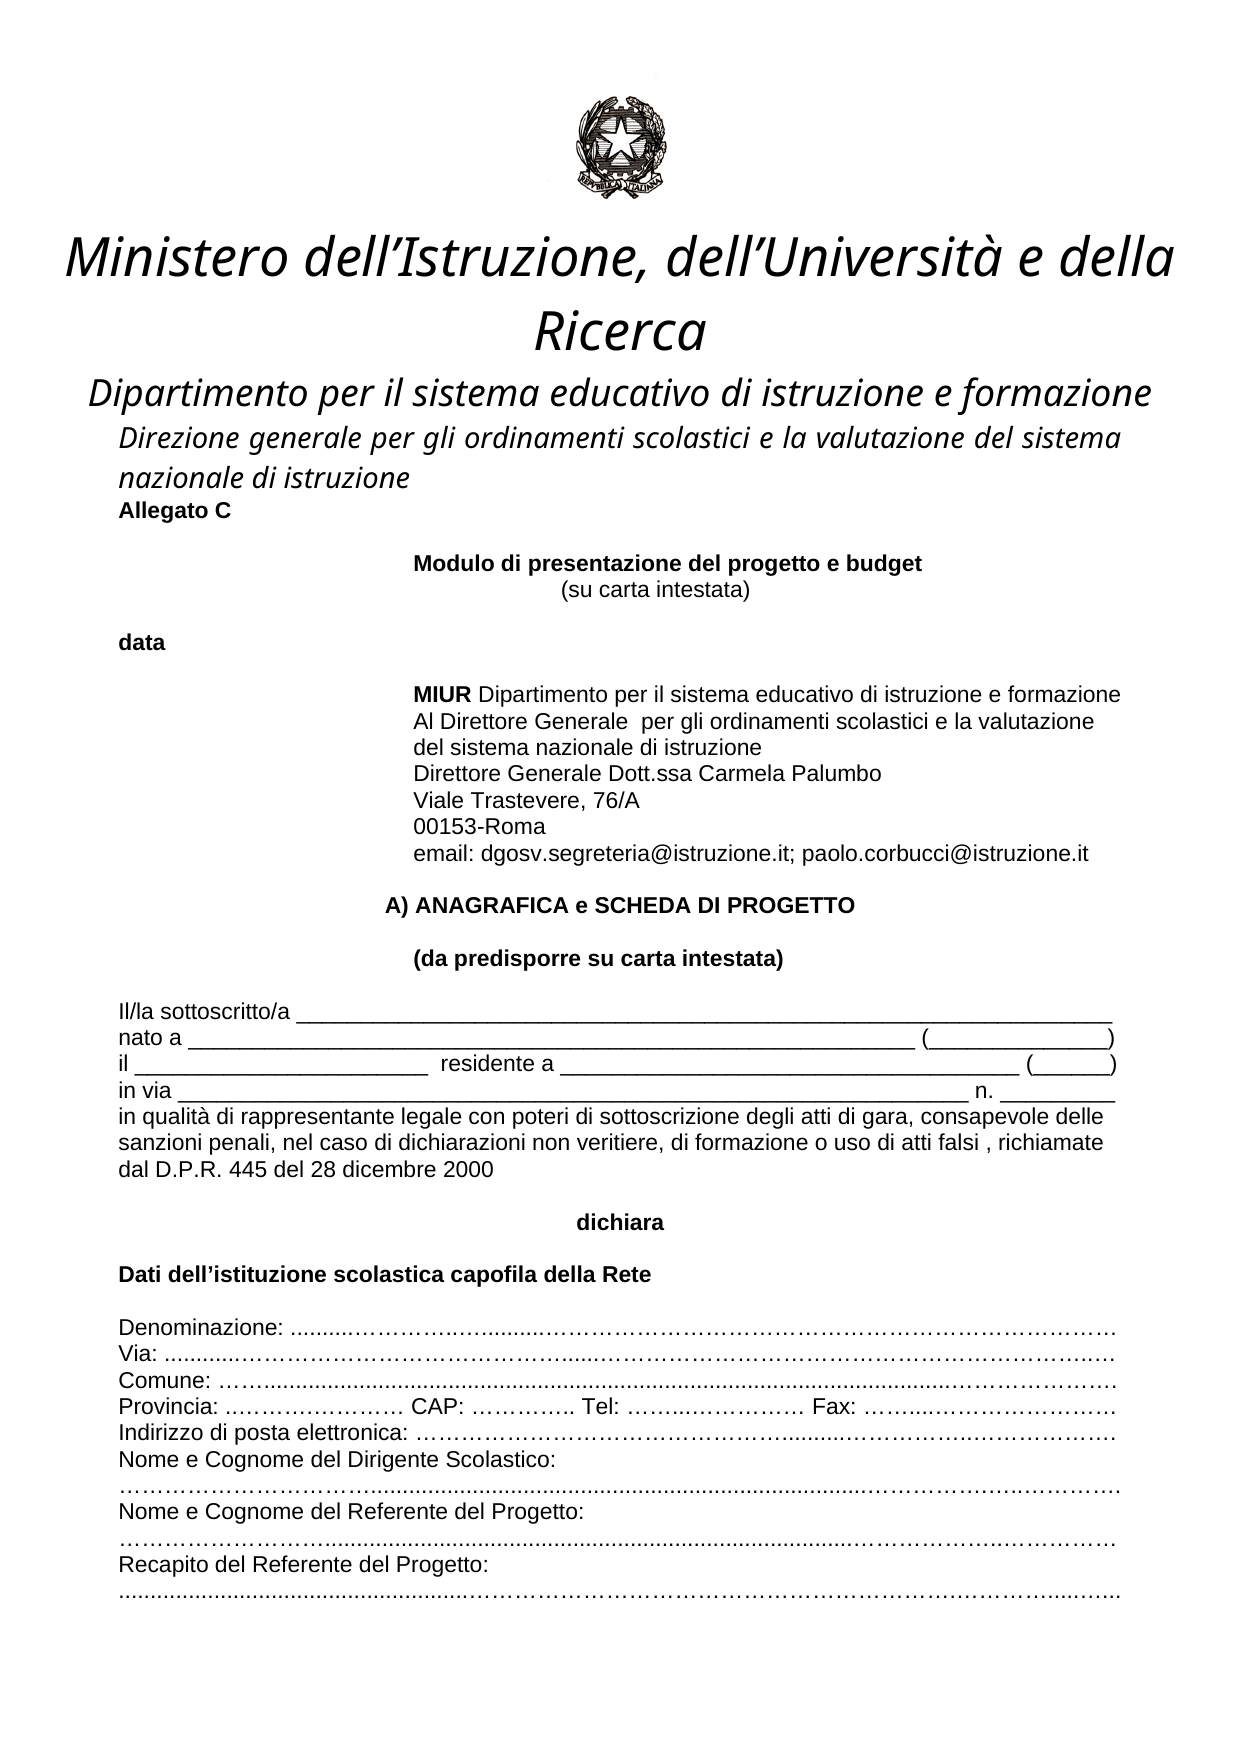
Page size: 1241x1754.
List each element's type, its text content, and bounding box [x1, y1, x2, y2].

text Il/la sottoscritto/a ________________________________________________________________ nato a _________________________________________________________ (______________) il _______________________ residente a ____________________________________ (______) in via ______________________________________________________________ n. _________ in qualità di rappresentante legale con poteri di sottoscrizione degli atti di gara, consapevole delle sanzioni penali, nel caso di dichiarazioni non veritiere, di formazione o uso di atti falsi , richiamate dal D.P.R. 445 del 28 dicembre 2000 [118, 998, 1122, 1182]
text Recapito del Referente del Progetto: [118, 1551, 1122, 1577]
text Allegato C [118, 497, 1122, 523]
text .......................................................……………………………………………………….………….....…... [118, 1577, 1122, 1604]
text MIUR Dipartimento per il sistema educativo di istruzione e formazione [118, 681, 1122, 708]
text email: dgosv.segreteria@istruzione.it; paolo.corbucci@istruzione.it [118, 839, 1122, 866]
text Direttore Generale Dott.ssa Carmela Palumbo [118, 760, 1122, 787]
text (da predisporre su carta intestata) [118, 945, 1122, 971]
text (su carta intestata) [118, 576, 1122, 602]
text Al Direttore Generale per gli ordinamenti scolastici e la valutazione [118, 708, 1122, 734]
text del sistema nazionale di istruzione [118, 734, 1122, 760]
text Provincia: ..……….………… CAP: ………….. Tel: ……...…………… Fax: ……....…………………… [118, 1393, 1122, 1419]
text dichiara [118, 1208, 1122, 1235]
text Nome e Cognome del Dirigente Scolastico: ……………………………..............................................................................…………….…..…………. [118, 1446, 1122, 1498]
text data [118, 629, 1122, 655]
text Indirizzo di posta elettronica: …………………………………………..........……………..………………. [118, 1419, 1122, 1446]
text Modulo di presentazione del progetto e budget [118, 549, 1122, 576]
text A) ANAGRAFICA e SCHEDA DI PROGETTO [118, 892, 1122, 918]
text Comune: ……............................................................................................................…………………. [118, 1367, 1122, 1393]
text 00153-Roma [118, 813, 1122, 839]
text Denominazione: ..........…………..…..........………………………………………………………………… [118, 1314, 1122, 1340]
text Dati dell’istituzione scolastica capofila della Rete [118, 1261, 1122, 1287]
text Nome e Cognome del Referente del Progetto: ………………………...................................................................................………………..…………… [118, 1498, 1122, 1551]
text Viale Trastevere, 76/A [118, 787, 1122, 813]
picture [547, 73, 693, 219]
text Via: ............……………………………………......………………………………………………………..… [118, 1340, 1122, 1367]
